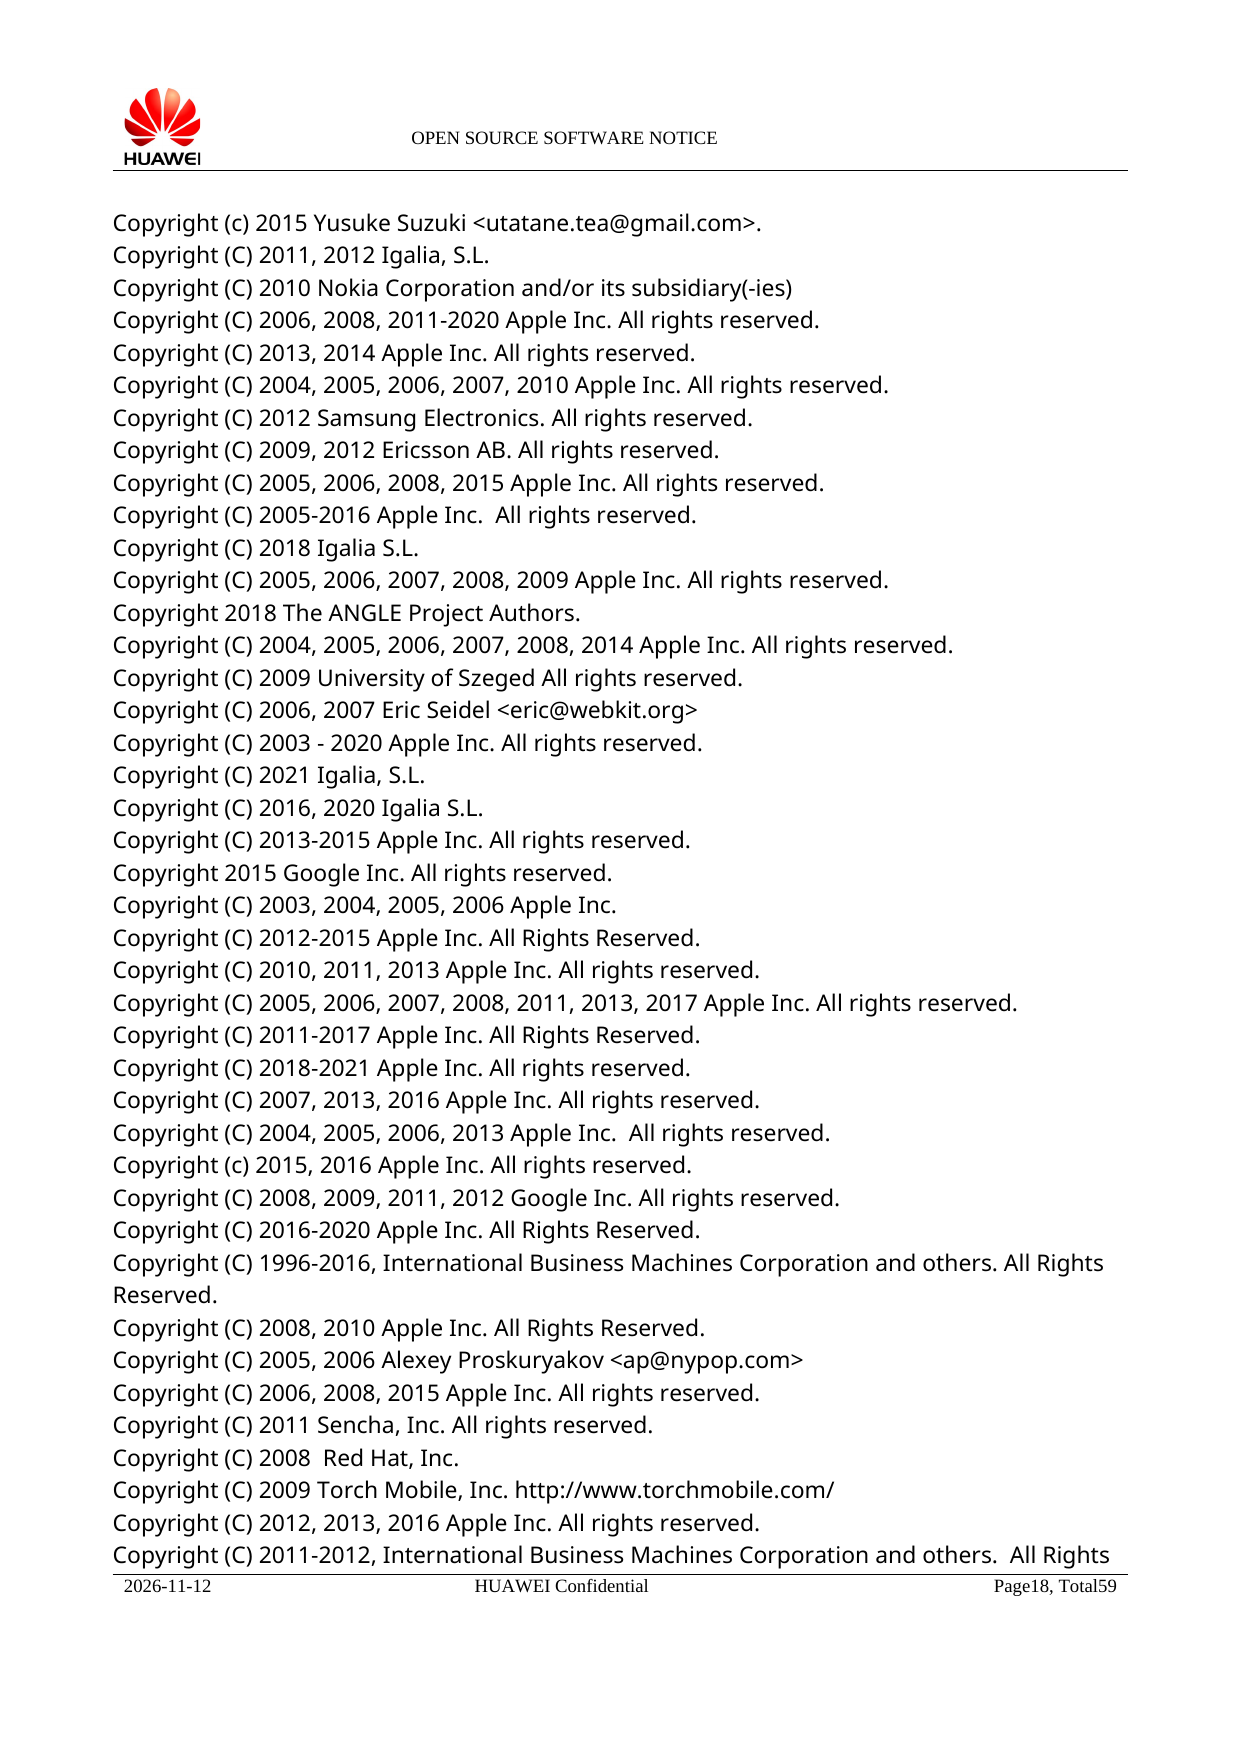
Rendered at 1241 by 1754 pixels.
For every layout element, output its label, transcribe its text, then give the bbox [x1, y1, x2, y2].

picture [124, 88, 201, 165]
